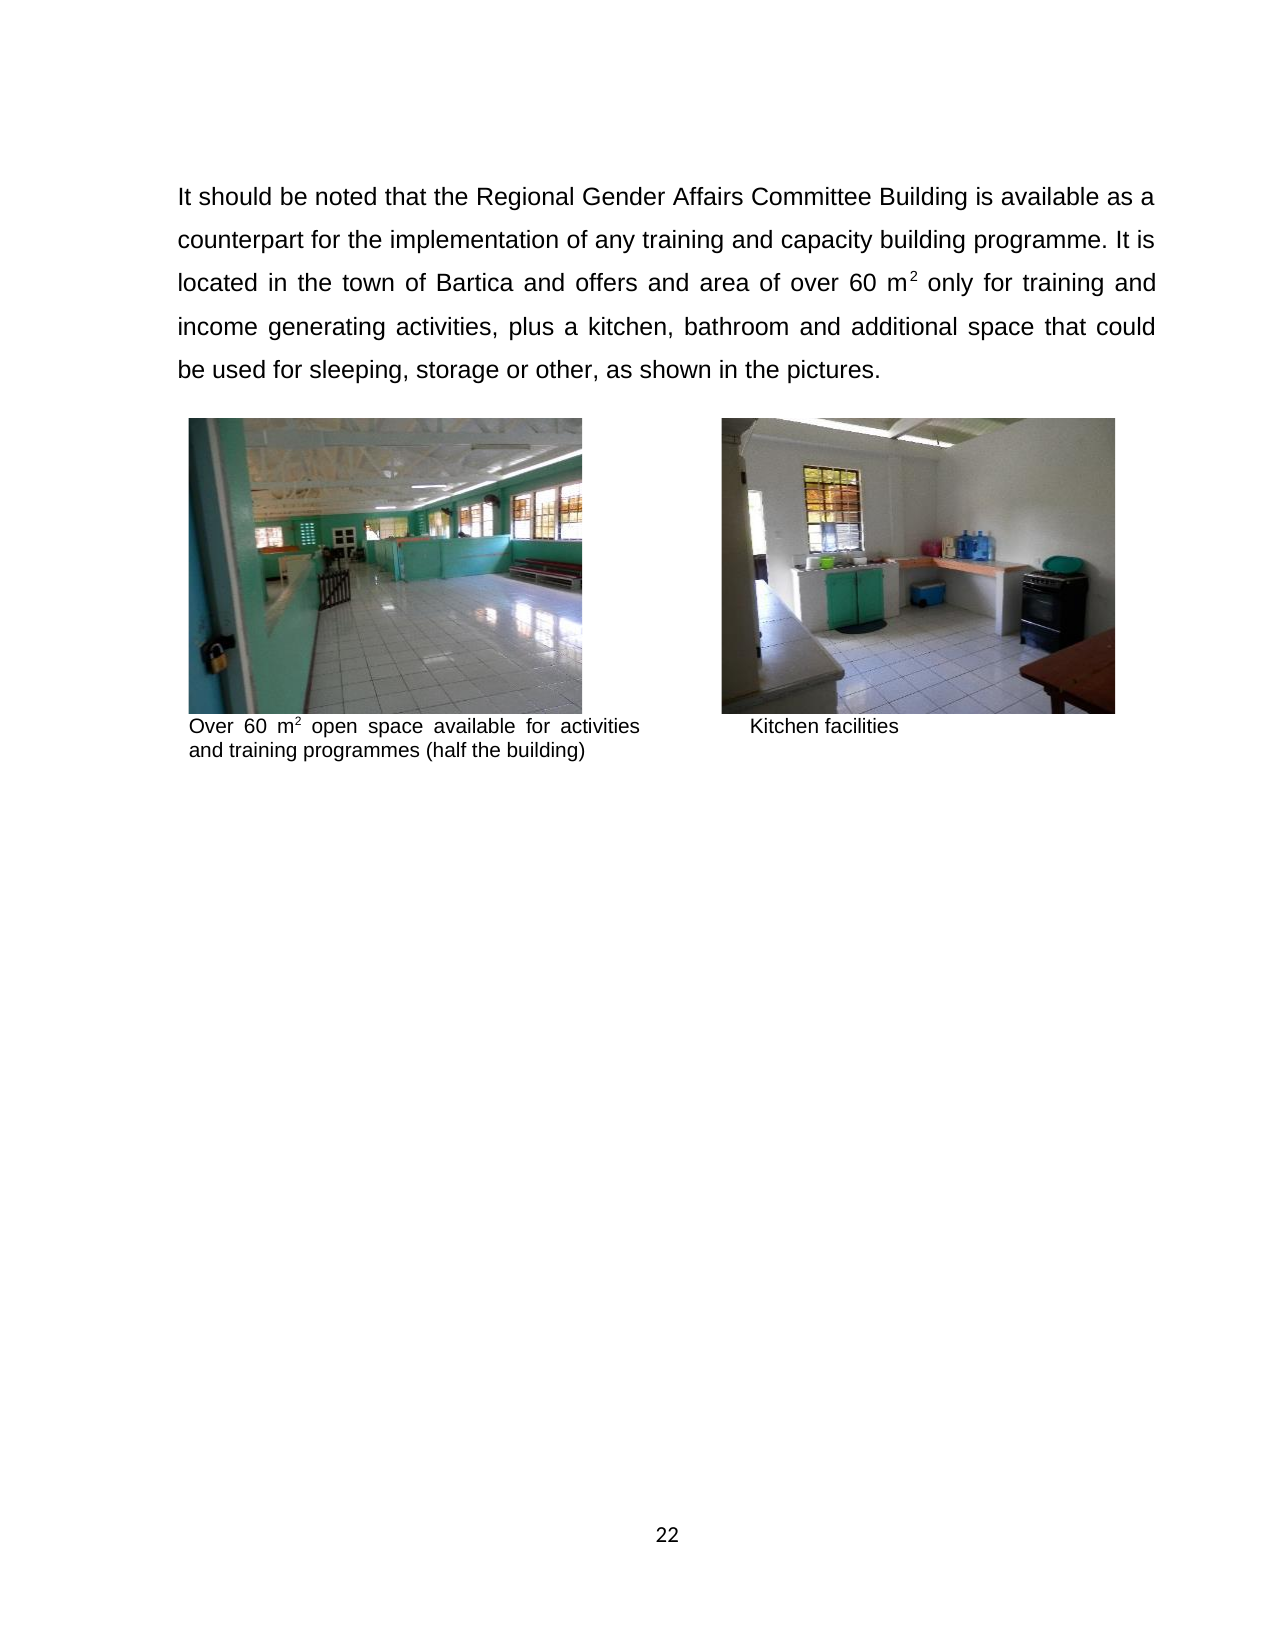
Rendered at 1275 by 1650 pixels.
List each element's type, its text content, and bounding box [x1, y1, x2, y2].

table_header Over 60 m2 open space available for activities and training programmes (half the building) [177, 419, 652, 762]
text It should be noted that the Regional Gender Affairs Committee Building is available as a counterpart for the implementation of any training and capacity building programme. It is located in the town of Bartica and offers and area of over 60 m2 only for training and income generating activities, plus a kitchen, bathroom and additional space that could be used for sleeping, storage or other, as shown in the pictures. [177, 182, 1157, 383]
picture [188, 418, 583, 714]
picture [721, 418, 1116, 714]
table_header Kitchen facilities [652, 419, 1126, 762]
